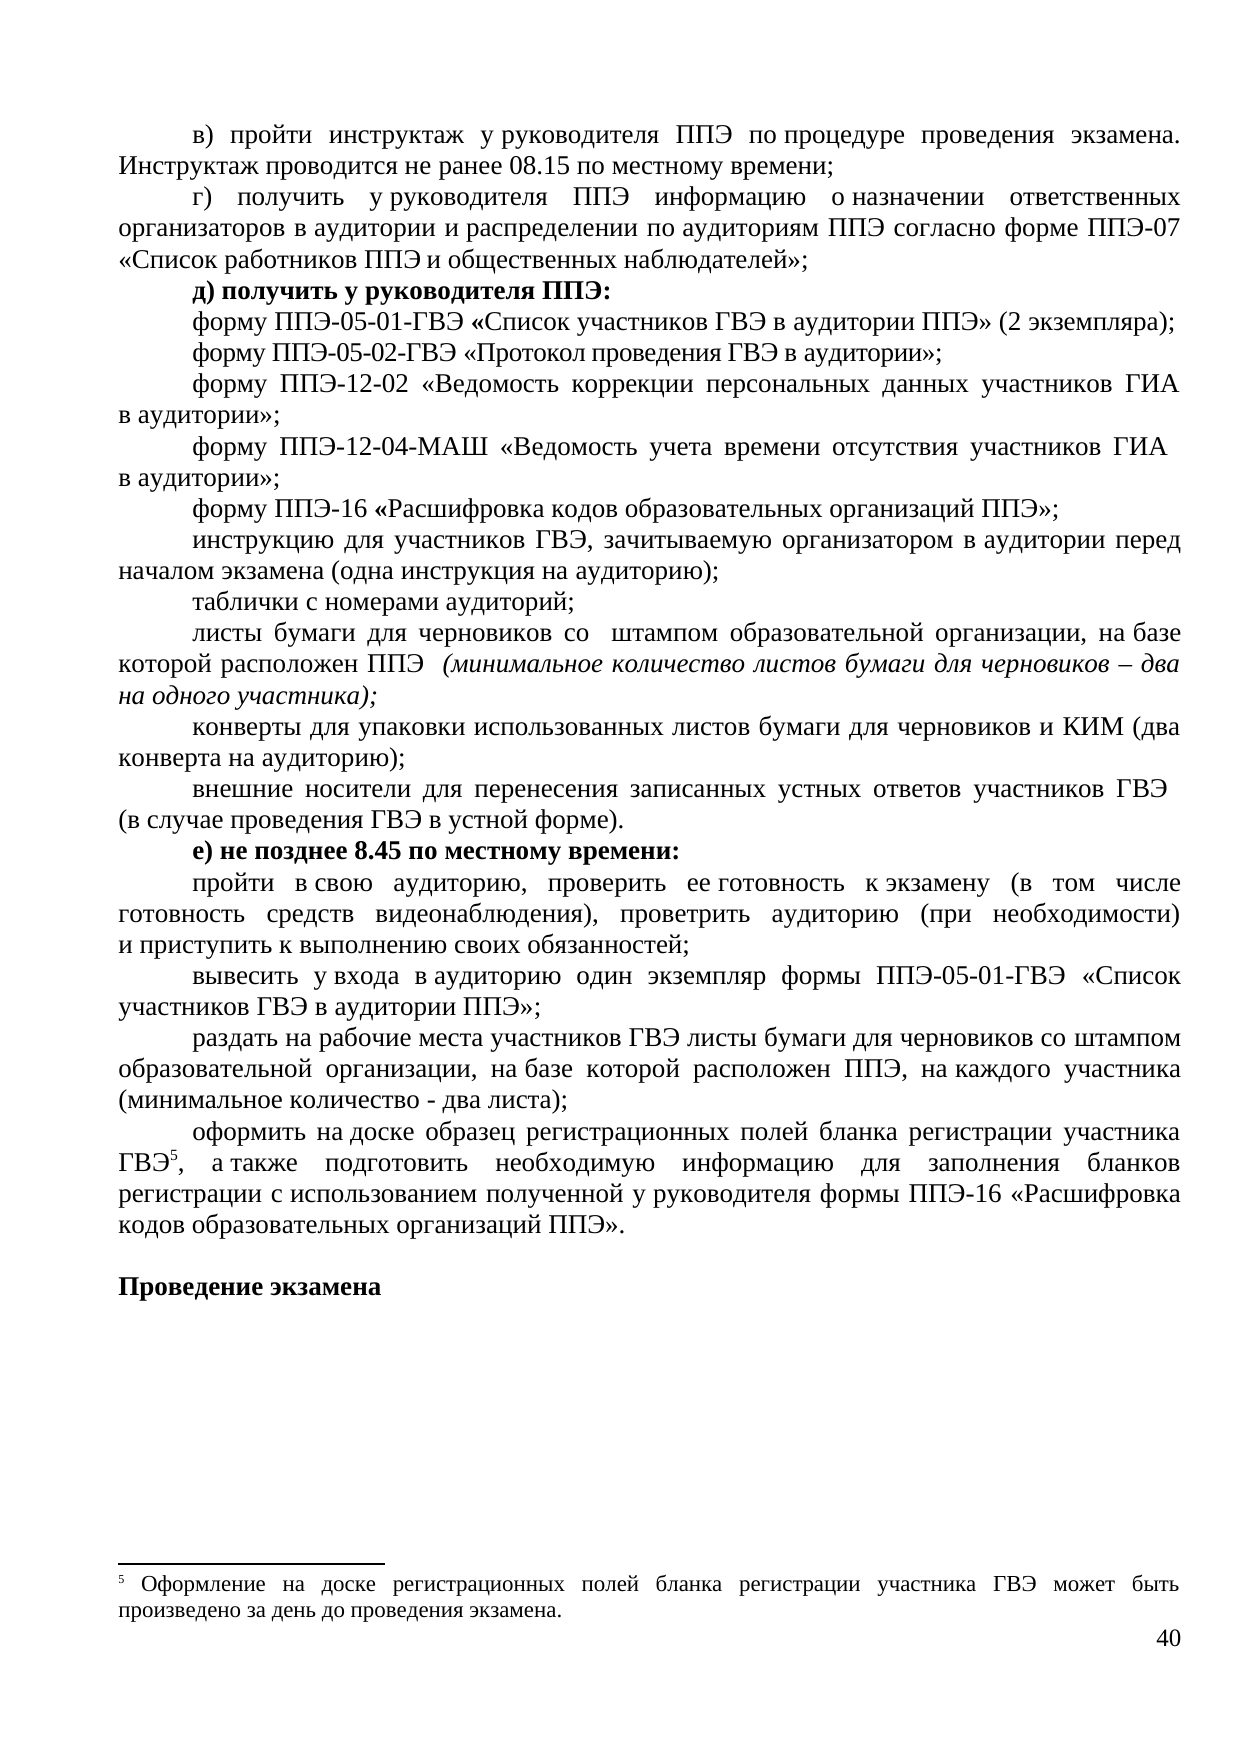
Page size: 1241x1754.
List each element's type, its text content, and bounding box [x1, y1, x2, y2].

text вывесить у входа в аудиторию один экземпляр формы ППЭ-05-01-ГВЭ «Список участников ГВЭ в аудитории ППЭ»; [118, 959, 1181, 1021]
text г) получить у руководителя ППЭ информацию о назначении ответственных организаторов в аудитории и распределении по аудиториям ППЭ согласно форме ППЭ-07 «Список работников ППЭ и общественных наблюдателей»; [118, 180, 1181, 274]
text форму ППЭ-12-04-МАШ «Ведомость учета времени отсутствия участников ГИА в аудитории»; [118, 429, 1181, 492]
text таблички с номерами аудиторий; [118, 585, 1181, 616]
text листы бумаги для черновиков со штампом образовательной организации, на базе которой расположен ППЭ (минимальное количество листов бумаги для черновиков – два на одного участника); [118, 616, 1181, 710]
text д) получить у руководителя ППЭ: [118, 274, 1181, 305]
text форму ППЭ-16 «Расшифровка кодов образовательных организаций ППЭ»; [118, 492, 1181, 523]
text оформить на доске образец регистрационных полей бланка регистрации участника ГВЭ, а также подготовить необходимую информацию для заполнения бланков регистрации с использованием полученной у руководителя формы ППЭ-16 «Расшифровка кодов образовательных организаций ППЭ». [118, 1115, 1181, 1239]
text в) пройти инструктаж у руководителя ППЭ по процедуре проведения экзамена. Инструктаж проводится не ранее 08.15 по местному времени; [118, 118, 1181, 180]
text пройти в свою аудиторию, проверить ее готовность к экзамену (в том числе готовность средств видеонаблюдения), проветрить аудиторию (при необходимости) и приступить к выполнению своих обязанностей; [118, 866, 1181, 959]
text форму ППЭ-05-02-ГВЭ «Протокол проведения ГВЭ в аудитории»; [118, 336, 1181, 367]
text раздать на рабочие места участников ГВЭ листы бумаги для черновиков со штампом образовательной организации, на базе которой расположен ППЭ, на каждого участника (минимальное количество - два листа); [118, 1021, 1181, 1115]
text форму ППЭ-05-01-ГВЭ «Список участников ГВЭ в аудитории ППЭ» (2 экземпляра); [118, 305, 1181, 336]
text е) не позднее 8.45 по местному времени: [118, 834, 1181, 866]
text инструкцию для участников ГВЭ, зачитываемую организатором в аудитории перед началом экзамена (одна инструкция на аудиторию); [118, 523, 1181, 585]
text конверты для упаковки использованных листов бумаги для черновиков и КИМ (два конверта на аудиторию); [118, 710, 1181, 772]
text форму ППЭ-12-02 «Ведомость коррекции персональных данных участников ГИА в аудитории»; [118, 367, 1181, 429]
text внешние носители для перенесения записанных устных ответов участников ГВЭ (в случае проведения ГВЭ в устной форме). [118, 772, 1181, 834]
text Проведение экзамена [118, 1271, 1181, 1302]
